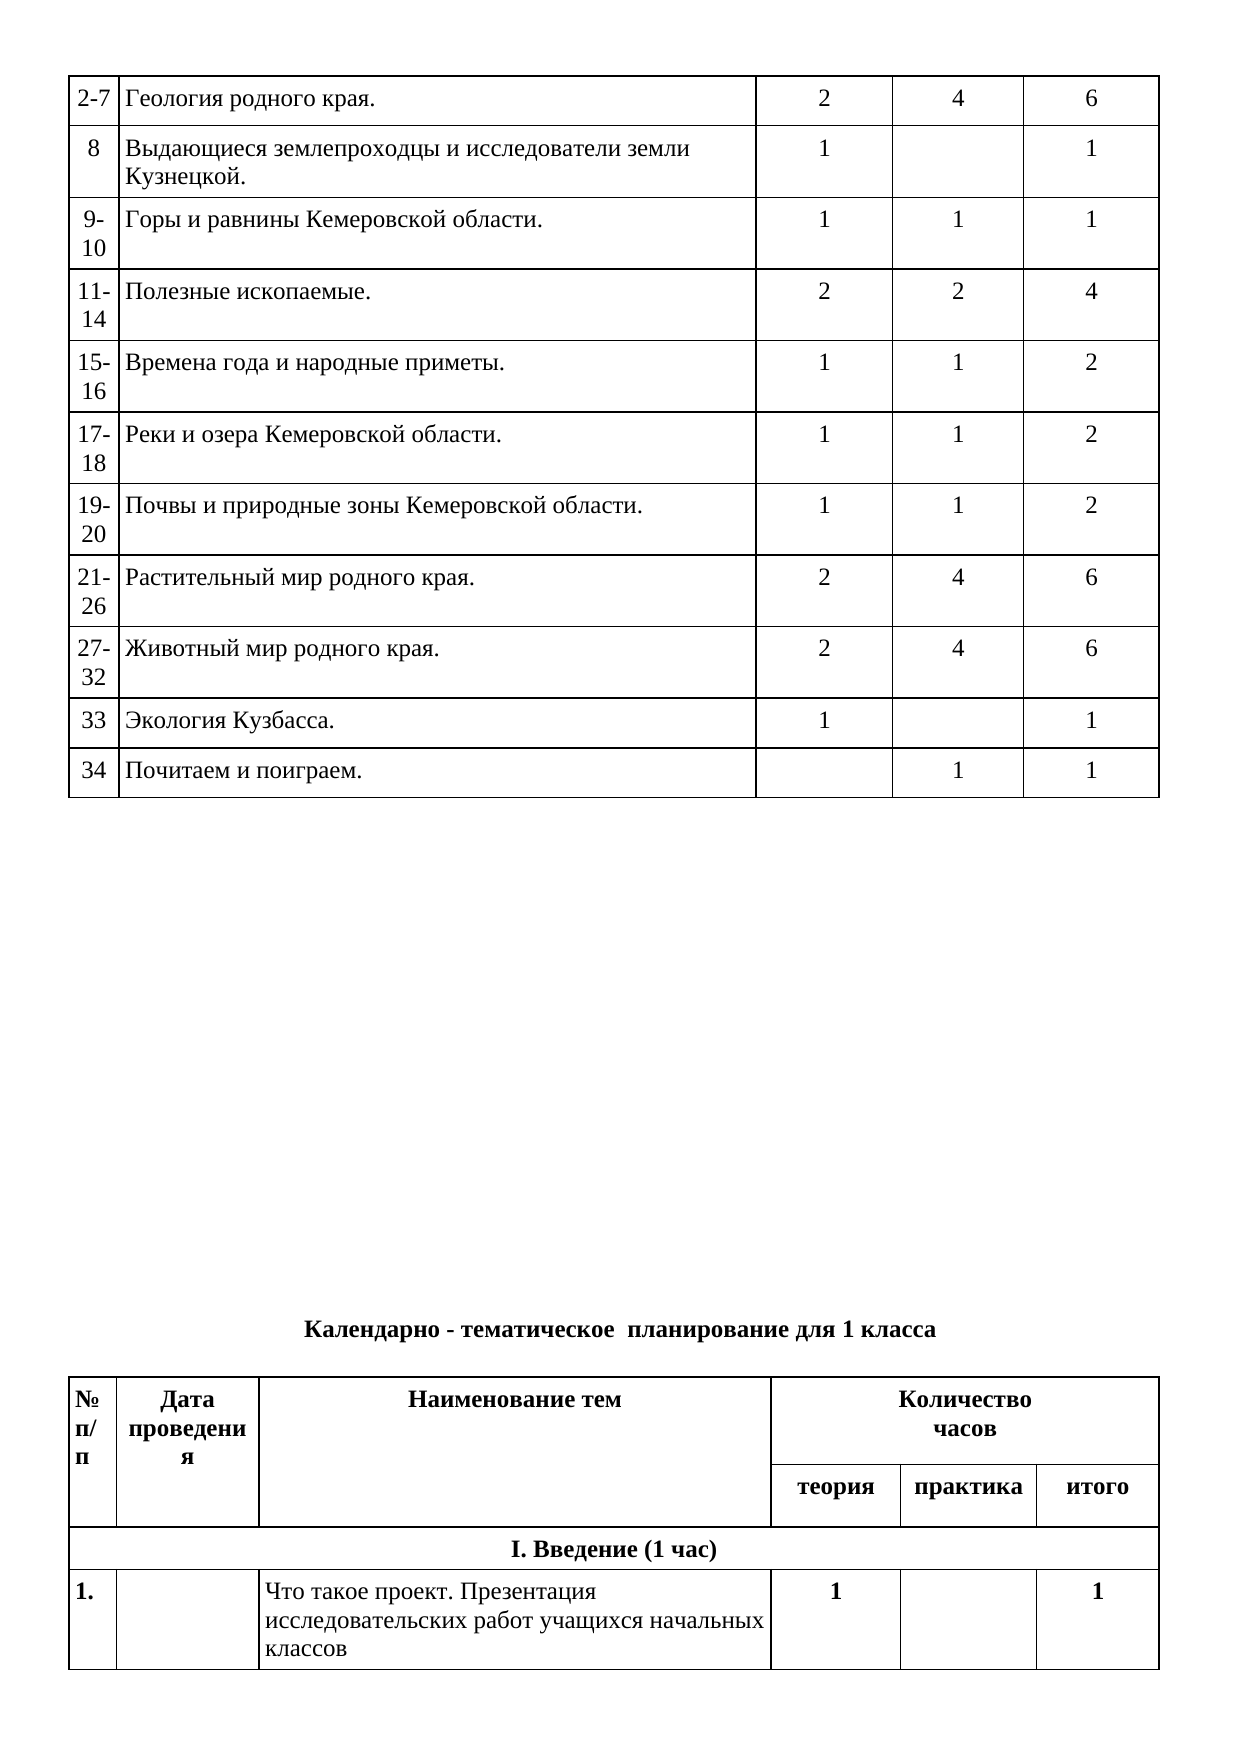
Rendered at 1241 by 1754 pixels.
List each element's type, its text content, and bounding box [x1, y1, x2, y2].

table_cell 11-14 [70, 270, 118, 339]
table_cell 1 [757, 413, 892, 483]
table_cell 1 [893, 749, 1023, 797]
table_cell 1 [1024, 126, 1158, 196]
table_cell [901, 1570, 1036, 1668]
table_cell 1 [757, 341, 892, 411]
table_cell I. Введение (1 час) [70, 1528, 1158, 1569]
table_cell 1 [772, 1570, 900, 1668]
text Календарно - тематическое планирование для 1 класса [75, 1314, 1165, 1342]
table_cell практика [901, 1465, 1036, 1526]
table_cell теория [772, 1465, 900, 1526]
table_cell Растительный мир родного края. [120, 556, 755, 626]
table_cell 1 [1024, 198, 1158, 268]
table_header Количество часов [772, 1378, 1158, 1463]
table_cell 4 [893, 556, 1023, 626]
table_cell 15-16 [70, 341, 118, 411]
table_cell 1 [757, 126, 892, 196]
table_cell Геология родного края. [120, 77, 755, 125]
table_cell 2 [757, 270, 892, 339]
table_cell 1 [893, 198, 1023, 268]
table_cell 34 [70, 749, 118, 797]
table_cell [117, 1570, 258, 1668]
table_cell 2 [757, 77, 892, 125]
table_cell Экология Кузбасса. [120, 699, 755, 747]
table_cell Почитаем и поиграем. [120, 749, 755, 797]
table_cell Почвы и природные зоны Кемеровской области. [120, 484, 755, 554]
table_cell 2 [1024, 413, 1158, 483]
table_cell Животный мир родного края. [120, 627, 755, 697]
table_cell 27-32 [70, 627, 118, 697]
table_cell 21-26 [70, 556, 118, 626]
table_cell 1. [70, 1570, 116, 1668]
table_cell Выдающиеся землепроходцы и исследователи земли Кузнецкой. [120, 126, 755, 196]
table_cell 17-18 [70, 413, 118, 483]
table_header № п/п [70, 1378, 116, 1526]
table_cell 1 [893, 341, 1023, 411]
table_cell [757, 749, 892, 797]
table_cell [893, 699, 1023, 747]
table_cell 9-10 [70, 198, 118, 268]
table_cell 1 [893, 484, 1023, 554]
table_cell 1 [1024, 699, 1158, 747]
table_cell Реки и озера Кемеровской области. [120, 413, 755, 483]
table_cell итого [1037, 1465, 1158, 1526]
table_cell 1 [757, 198, 892, 268]
table_cell 2 [893, 270, 1023, 339]
table_cell Что такое проект. Презентация исследовательских работ учащихся начальных классов [260, 1570, 770, 1668]
table_cell Горы и равнины Кемеровской области. [120, 198, 755, 268]
table_cell 1 [757, 699, 892, 747]
table_cell 6 [1024, 556, 1158, 626]
table_cell 6 [1024, 627, 1158, 697]
table_cell 19-20 [70, 484, 118, 554]
table_cell 6 [1024, 77, 1158, 125]
table_cell 33 [70, 699, 118, 747]
table_cell 8 [70, 126, 118, 196]
table_header Наименование тем [260, 1378, 770, 1526]
table_cell 2 [1024, 484, 1158, 554]
table_cell Полезные ископаемые. [120, 270, 755, 339]
table_cell [893, 126, 1023, 196]
table_header Дата проведения [117, 1378, 258, 1526]
table_cell 1 [1037, 1570, 1158, 1668]
table_cell 4 [1024, 270, 1158, 339]
table_cell Времена года и народные приметы. [120, 341, 755, 411]
table_cell 2 [757, 556, 892, 626]
table_cell 2 [757, 627, 892, 697]
table_cell 1 [757, 484, 892, 554]
table_cell 1 [893, 413, 1023, 483]
table_cell 4 [893, 627, 1023, 697]
table_cell 2 [1024, 341, 1158, 411]
table_cell 1 [1024, 749, 1158, 797]
table_cell 4 [893, 77, 1023, 125]
table_cell 2-7 [70, 77, 118, 125]
